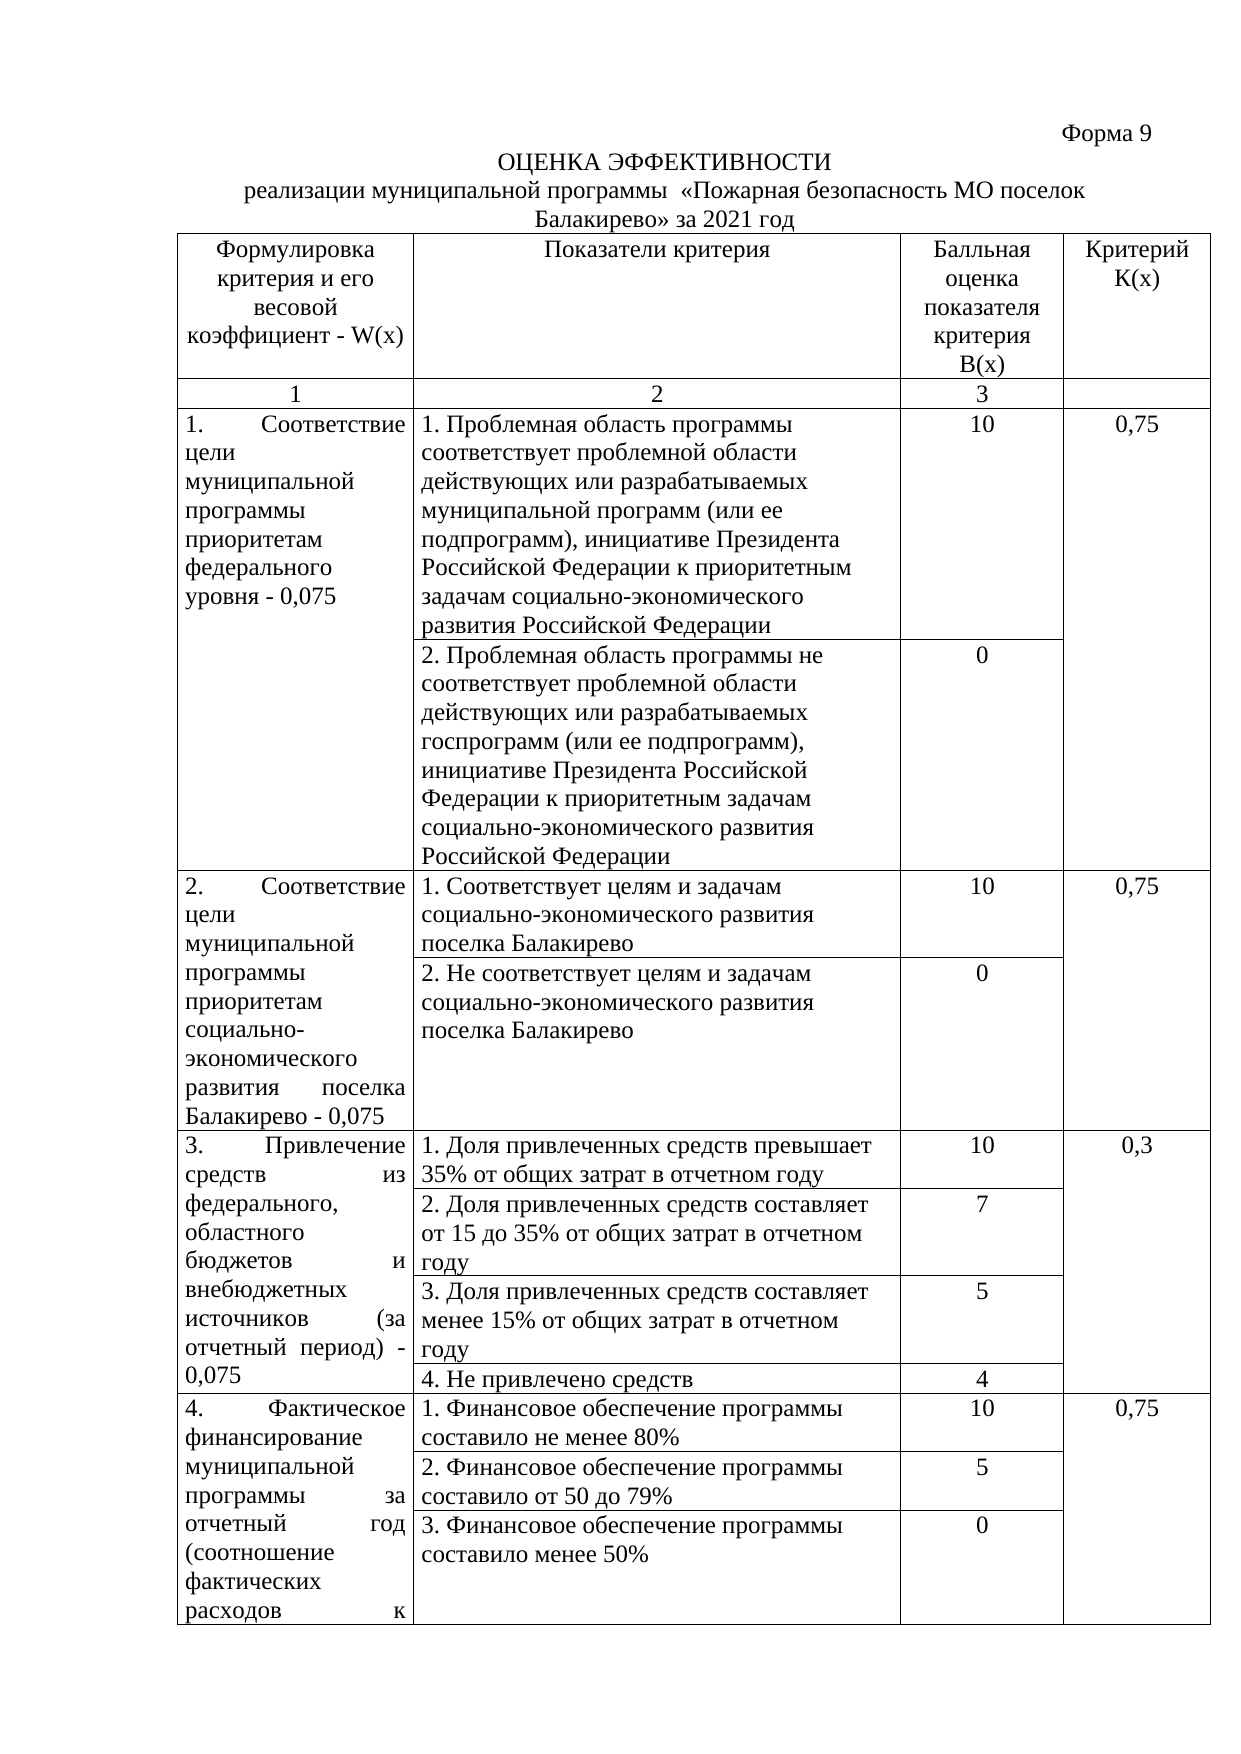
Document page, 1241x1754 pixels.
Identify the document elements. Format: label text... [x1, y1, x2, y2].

table_cell 10 [901, 409, 1063, 639]
table_cell 4. Фактическое финансирование муниципальной программы за отчетный год (соотношение фактических расходов к плановым назначениям по программе) - 0,075 [178, 1394, 413, 1623]
table_cell 4 [901, 1364, 1063, 1392]
table_cell 3. Доля привлеченных средств составляет менее 15% от общих затрат в отчетном году [414, 1276, 900, 1363]
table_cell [414, 1511, 900, 1623]
table_cell 0,75 [1064, 409, 1210, 870]
table_header Критерий К(х) [1064, 234, 1210, 378]
table_cell 0,75 [1064, 871, 1210, 1129]
table_cell 0 [901, 640, 1063, 870]
text ОЦЕНКА ЭФФЕКТИВНОСТИ [177, 147, 1152, 176]
table_cell 0,3 [1064, 1131, 1210, 1392]
table_cell 10 [901, 1131, 1063, 1188]
table_cell 3. Привлечение средств из федерального, областного бюджетов и внебюджетных источников (за отчетный период) - 0,075 [178, 1131, 413, 1392]
table_cell 2 [414, 379, 900, 408]
table_cell 1. Соответствие цели муниципальной программы приоритетам федерального уровня - 0,075 [178, 409, 413, 870]
table_cell 10 [901, 871, 1063, 957]
table_cell 1. Соответствует целям и задачам социально-экономического развития поселка Балакирево [414, 871, 900, 957]
table_cell 5 [901, 1452, 1063, 1509]
table_cell 0,75 [1064, 1394, 1210, 1623]
table_cell 4. Не привлечено средств [414, 1364, 900, 1392]
table_cell 1 [178, 379, 413, 408]
table_cell 2. Соответствие цели муниципальной программы приоритетам социально-экономического развития поселка Балакирево - 0,075 [178, 871, 413, 1129]
table_cell 1. Проблемная область программы соответствует проблемной области действующих или разрабатываемых муниципальной программ (или ее подпрограмм), инициативе Президента Российской Федерации к приоритетным задачам социально-экономического развития Российской Федерации [414, 409, 900, 639]
table_header Показатели критерия [414, 234, 900, 378]
table_header Балльная оценка показателя критерия В(х) [901, 234, 1063, 378]
table_cell 0 [901, 958, 1063, 1129]
table_cell [1064, 379, 1210, 408]
text реализации муниципальной программы «Пожарная безопасность МО поселок Балакирево» за 2021 год [177, 176, 1152, 233]
table_cell 1. Доля привлеченных средств превышает 35% от общих затрат в отчетном году [414, 1131, 900, 1188]
table_cell 2. Не соответствует целям и задачам социально-экономического развития поселка Балакирево [414, 958, 900, 1129]
table_cell 10 [901, 1394, 1063, 1451]
text Форма 9 [177, 118, 1152, 147]
table_cell 1. Финансовое обеспечение программы составило не менее 80% [414, 1394, 900, 1451]
table_cell 3 [901, 379, 1063, 408]
table_cell 5 [901, 1276, 1063, 1363]
table_cell 2. Доля привлеченных средств составляет от 15 до 35% от общих затрат в отчетном году [414, 1189, 900, 1275]
table_cell 7 [901, 1189, 1063, 1275]
table_cell 2. Проблемная область программы не соответствует проблемной области действующих или разрабатываемых госпрограмм (или ее подпрограмм), инициативе Президента Российской Федерации к приоритетным задачам социально-экономического развития Российской Федерации [414, 640, 900, 870]
table_cell 2. Финансовое обеспечение программы составило от 50 до 79% [414, 1452, 900, 1509]
table_cell 0 [901, 1511, 1063, 1623]
table_header Формулировка критерия и его весовой коэффициент - W(х) [178, 234, 413, 378]
